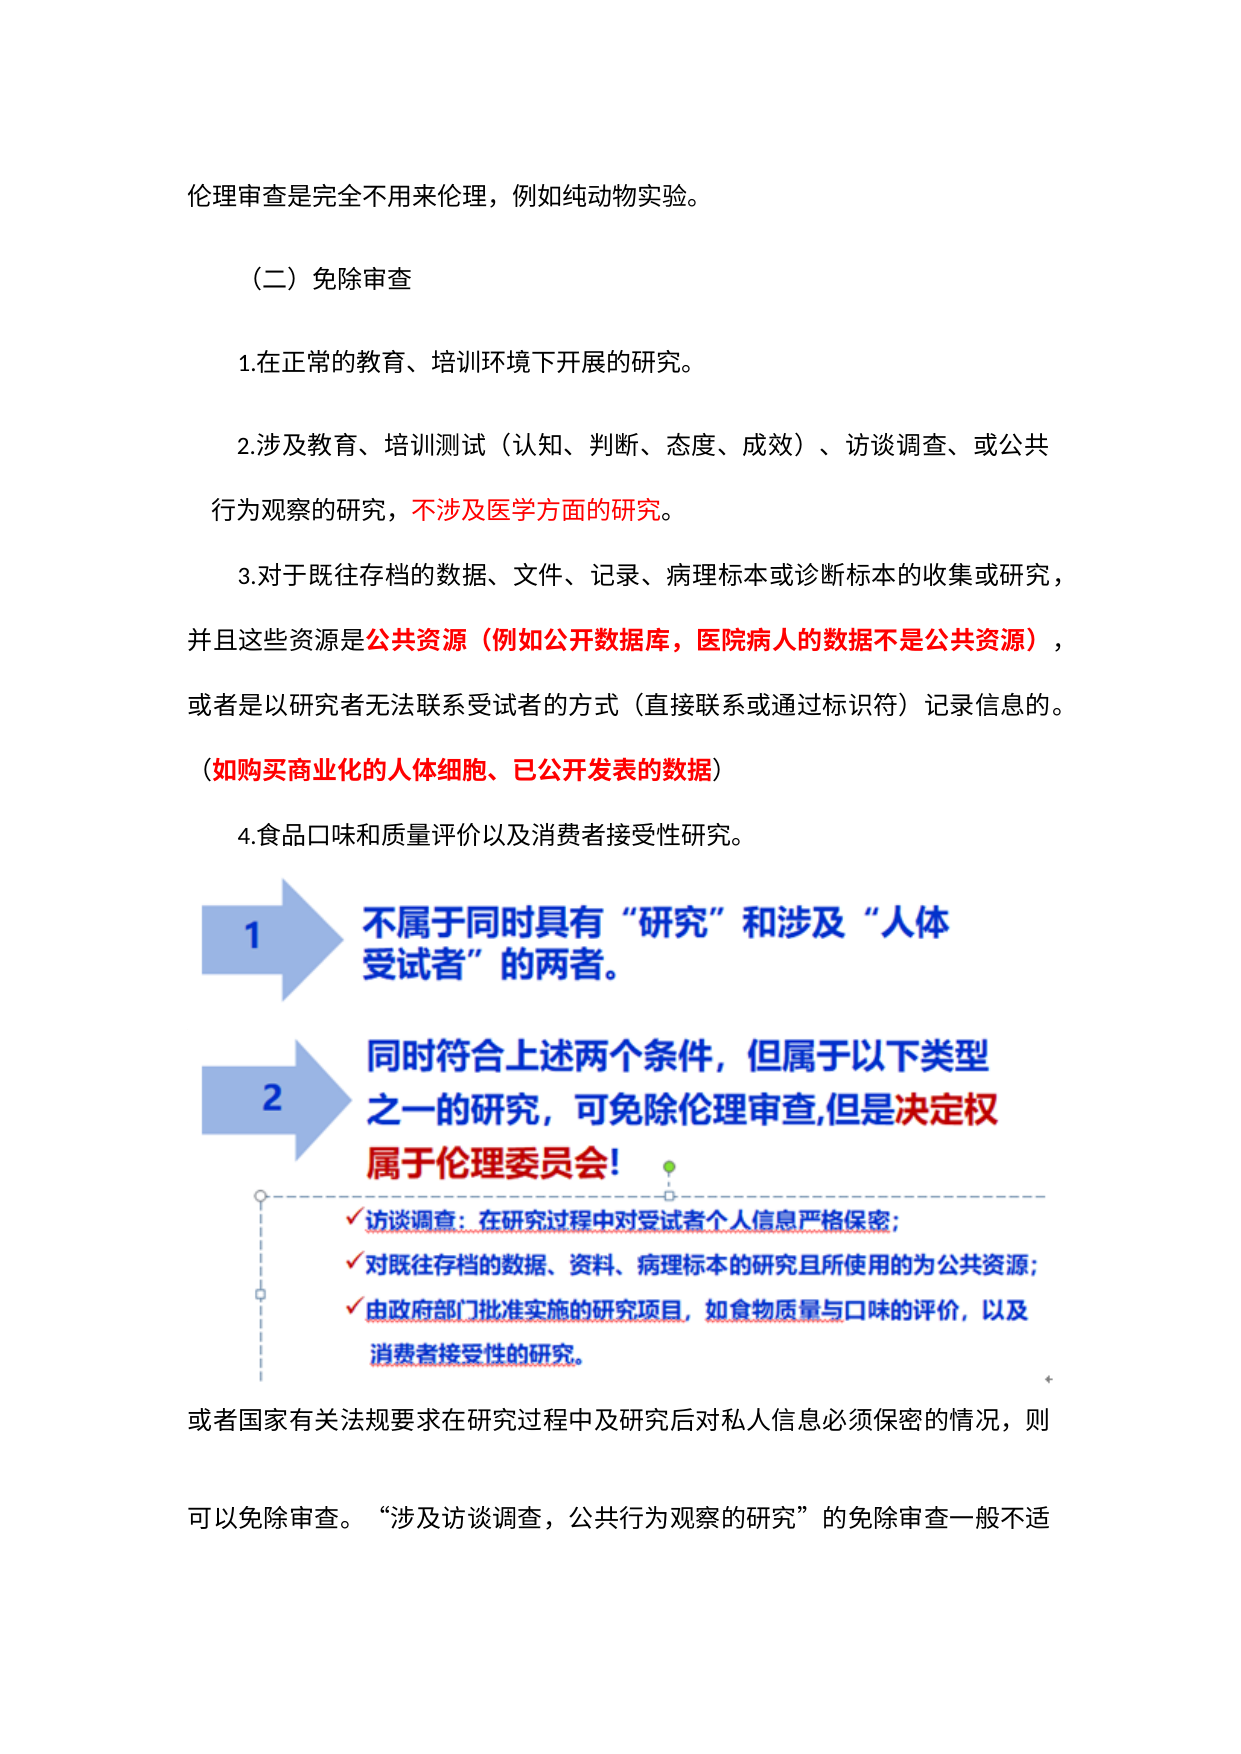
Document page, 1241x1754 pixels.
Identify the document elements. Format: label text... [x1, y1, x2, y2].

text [187, 1394, 1053, 1549]
text 4.食品口味和质量评价以及消费者接受性研究。 [187, 801, 1053, 866]
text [187, 162, 1053, 227]
text 2.涉及教育、培训测试（认知、判断、态度、成效）、访谈调查、或公共行为观察的研究，不涉及医学方面的研究。 [212, 411, 1053, 541]
picture [187, 866, 1053, 1394]
text 1.在正常的教育、培训环境下开展的研究。 [187, 328, 1053, 393]
text 3.对于既往存档的数据、文件、记录、病理标本或诊断标本的收集或研究，并且这些资源是公共资源（例如公开数据库，医院病人的数据不是公共资源），或者是以研究者无法联系受试者的方式（直接联系或通过标识符）记录信息的。（如购买商业化的人体细胞、已公开发表的数据） [187, 541, 1053, 801]
text （二）免除审查 [187, 245, 1053, 310]
